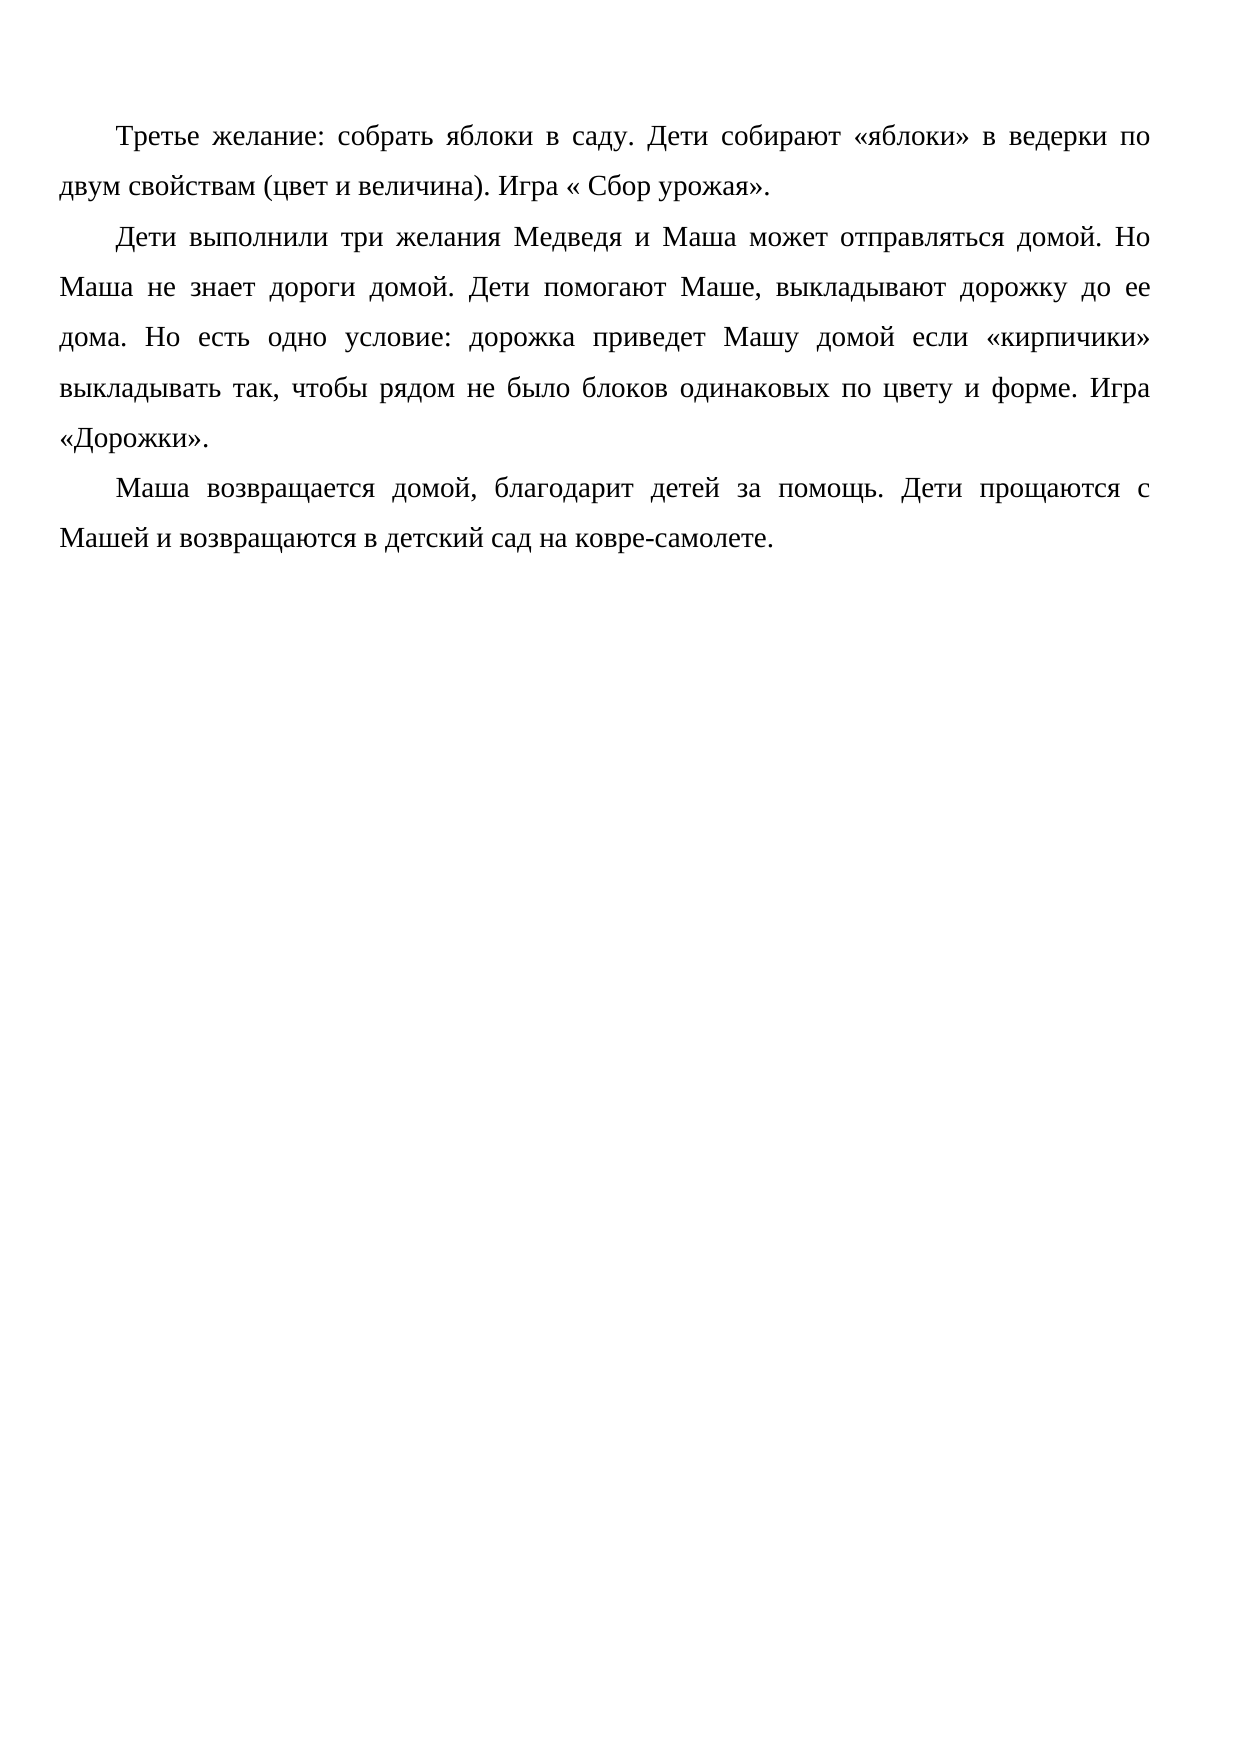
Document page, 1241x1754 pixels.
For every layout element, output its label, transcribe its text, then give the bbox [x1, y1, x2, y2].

text Третье желание: собрать яблоки в саду. Дети собирают «яблоки» в ведерки по двум свойствам (цвет и величина). Игра « Сбор урожая». [59, 118, 1152, 202]
text Маша возвращается домой, благодарит детей за помощь. Дети прощаются с Машей и возвращаются в детский сад на ковре-самолете. [59, 470, 1152, 554]
text Дети выполнили три желания Медведя и Маша может отправляться домой. Но Маша не знает дороги домой. Дети помогают Маше, выкладывают дорожку до ее дома. Но есть одно условие: дорожка приведет Машу домой если «кирпичики» выкладывать так, чтобы рядом не было блоков одинаковых по цвету и форме. Игра «Дорожки». [59, 219, 1152, 453]
